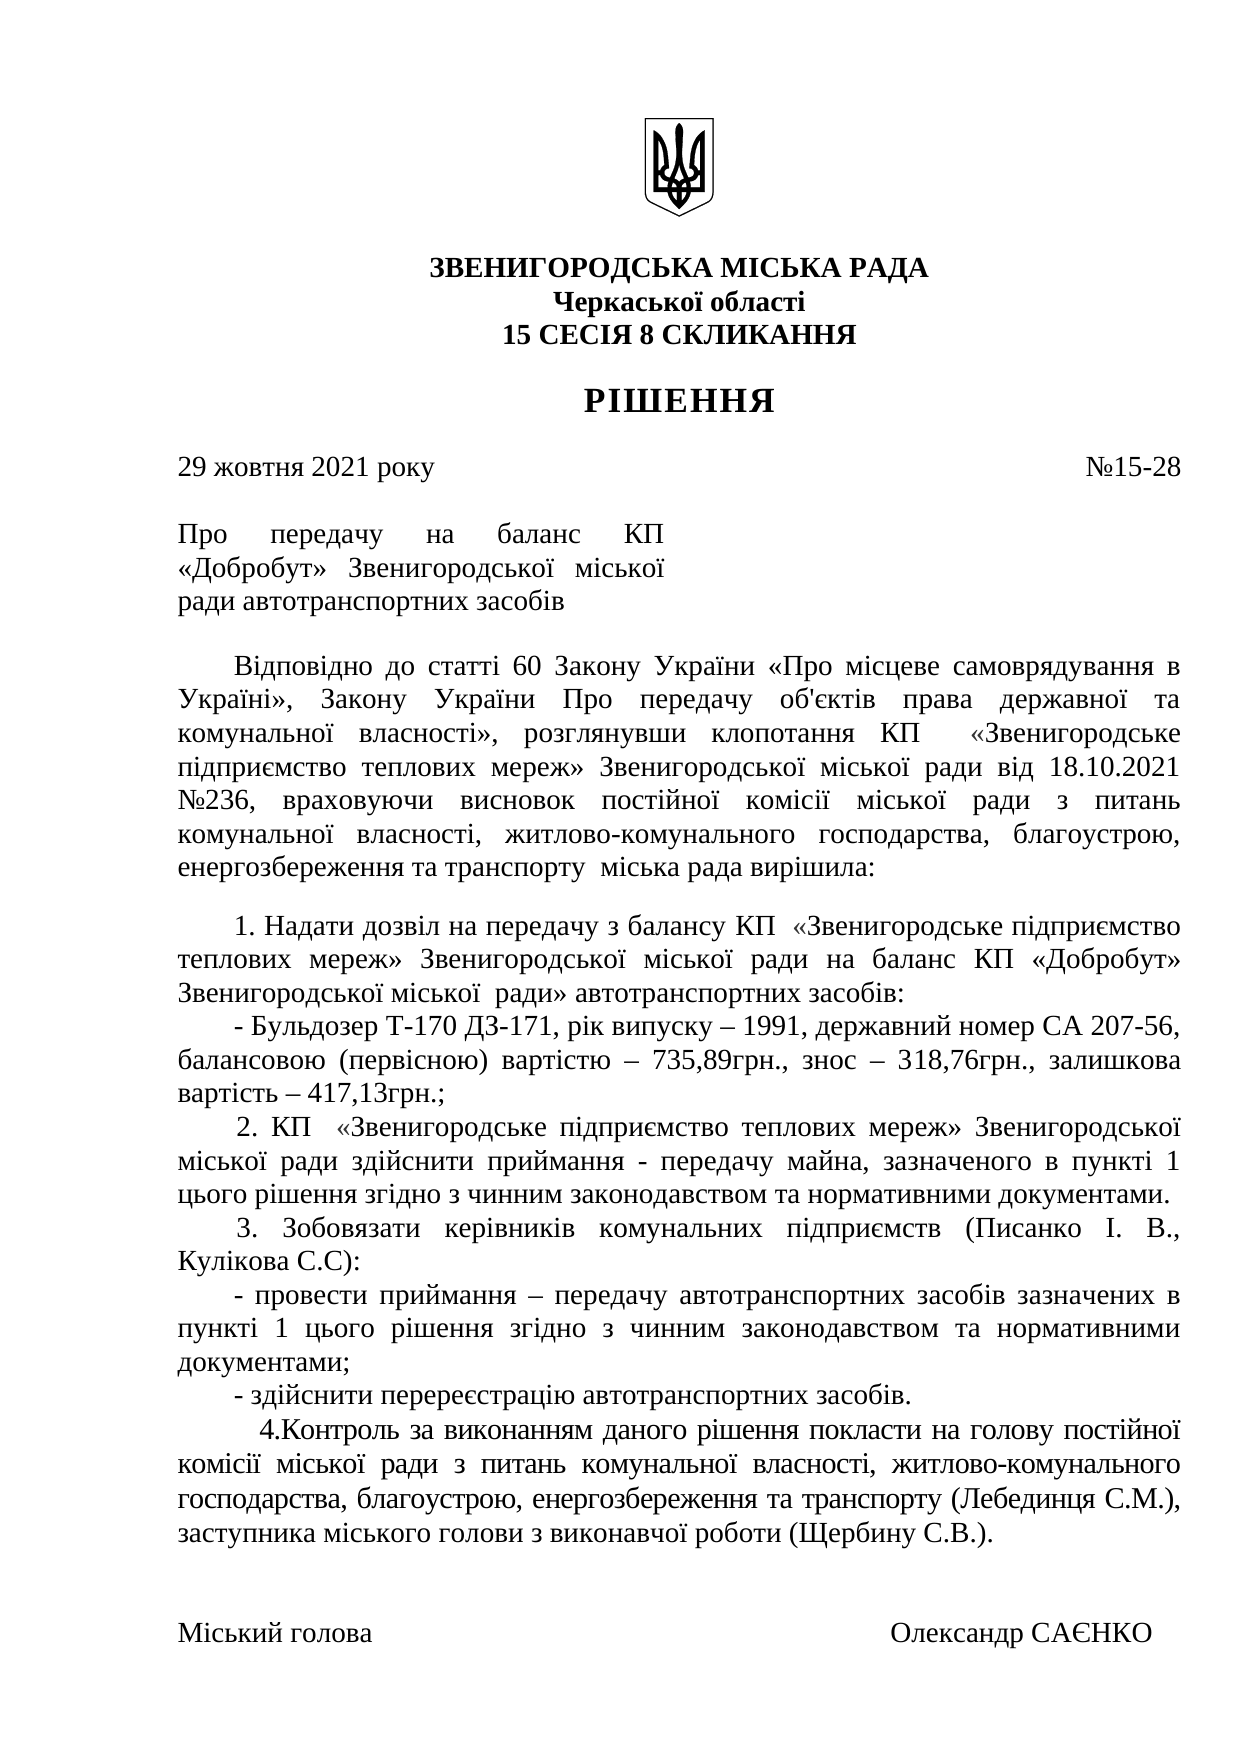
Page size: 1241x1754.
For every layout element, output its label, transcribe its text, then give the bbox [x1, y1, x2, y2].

text 2. КП «Звенигородське підприємство теплових мереж» Звенигородської міської ради здійснити приймання - передачу майна, зазначеного в пункті 1 цього рішення згідно з чинним законодавством та нормативними документами. [177, 1109, 1181, 1210]
text 1. Надати дозвіл на передачу з балансу КП «Звенигородське підприємство теплових мереж» Звенигородської міської ради на баланс КП «Добробут» Звенигородської міської ради» автотранспортних засобів: [177, 908, 1181, 1008]
table_header №15-28 [679, 449, 1192, 516]
table_header 29 жовтня 2021 року [166, 449, 679, 516]
text - здійснити перереєстрацію автотранспортних засобів. [177, 1377, 1181, 1411]
text Про передачу на баланс КП «Добробут» Звенигородської міської ради автотранспортних засобів [177, 516, 664, 617]
text - Бульдозер Т-170 ДЗ-171, рік випуску – 1991, державний номер СА 207-56, балансовою (первісною) вартістю – 735,89грн., знос – 318,76грн., залишкова вартість – 417,13грн.; [177, 1008, 1181, 1109]
text РІШЕННЯ [177, 379, 1181, 420]
text Черкаської області [177, 284, 1181, 317]
text 4.Контроль за виконанням даного рішення покласти на голову постійної комісії міської ради з питань комунальної власності, житлово-комунального господарства, благоустрою, енергозбереження та транспорту (Лебединця С.М.), заступника міського голови з виконавчої роботи (Щербину С.В.). [177, 1411, 1181, 1548]
text 15 СЕСІЯ 8 СКЛИКАННЯ [177, 317, 1181, 351]
text Міський голова Олександр САЄНКО [177, 1616, 1181, 1649]
text 3. Зобовязати керівників комунальних підприємств (Писанко І. В., Кулікова С.С): [177, 1210, 1181, 1277]
text Відповідно до статті 60 Закону України «Про місцеве самоврядування в Україні», Закону України Про передачу об'єктів права державної та комунальної власності», розглянувши клопотання КП «Звенигородське підприємство теплових мереж» Звенигородської міської ради від 18.10.2021 №236, враховуючи висновок постійної комісії міської ради з питань комунальної власності, житлово-комунального господарства, благоустрою, енергозбереження та транспорту міська рада вирішила: [177, 648, 1181, 883]
text ЗВЕНИГОРОДСЬКА МІСЬКА РАДА [177, 250, 1181, 284]
text - провести приймання – передачу автотранспортних засобів зазначених в пункті 1 цього рішення згідно з чинним законодавством та нормативними документами; [177, 1277, 1181, 1377]
